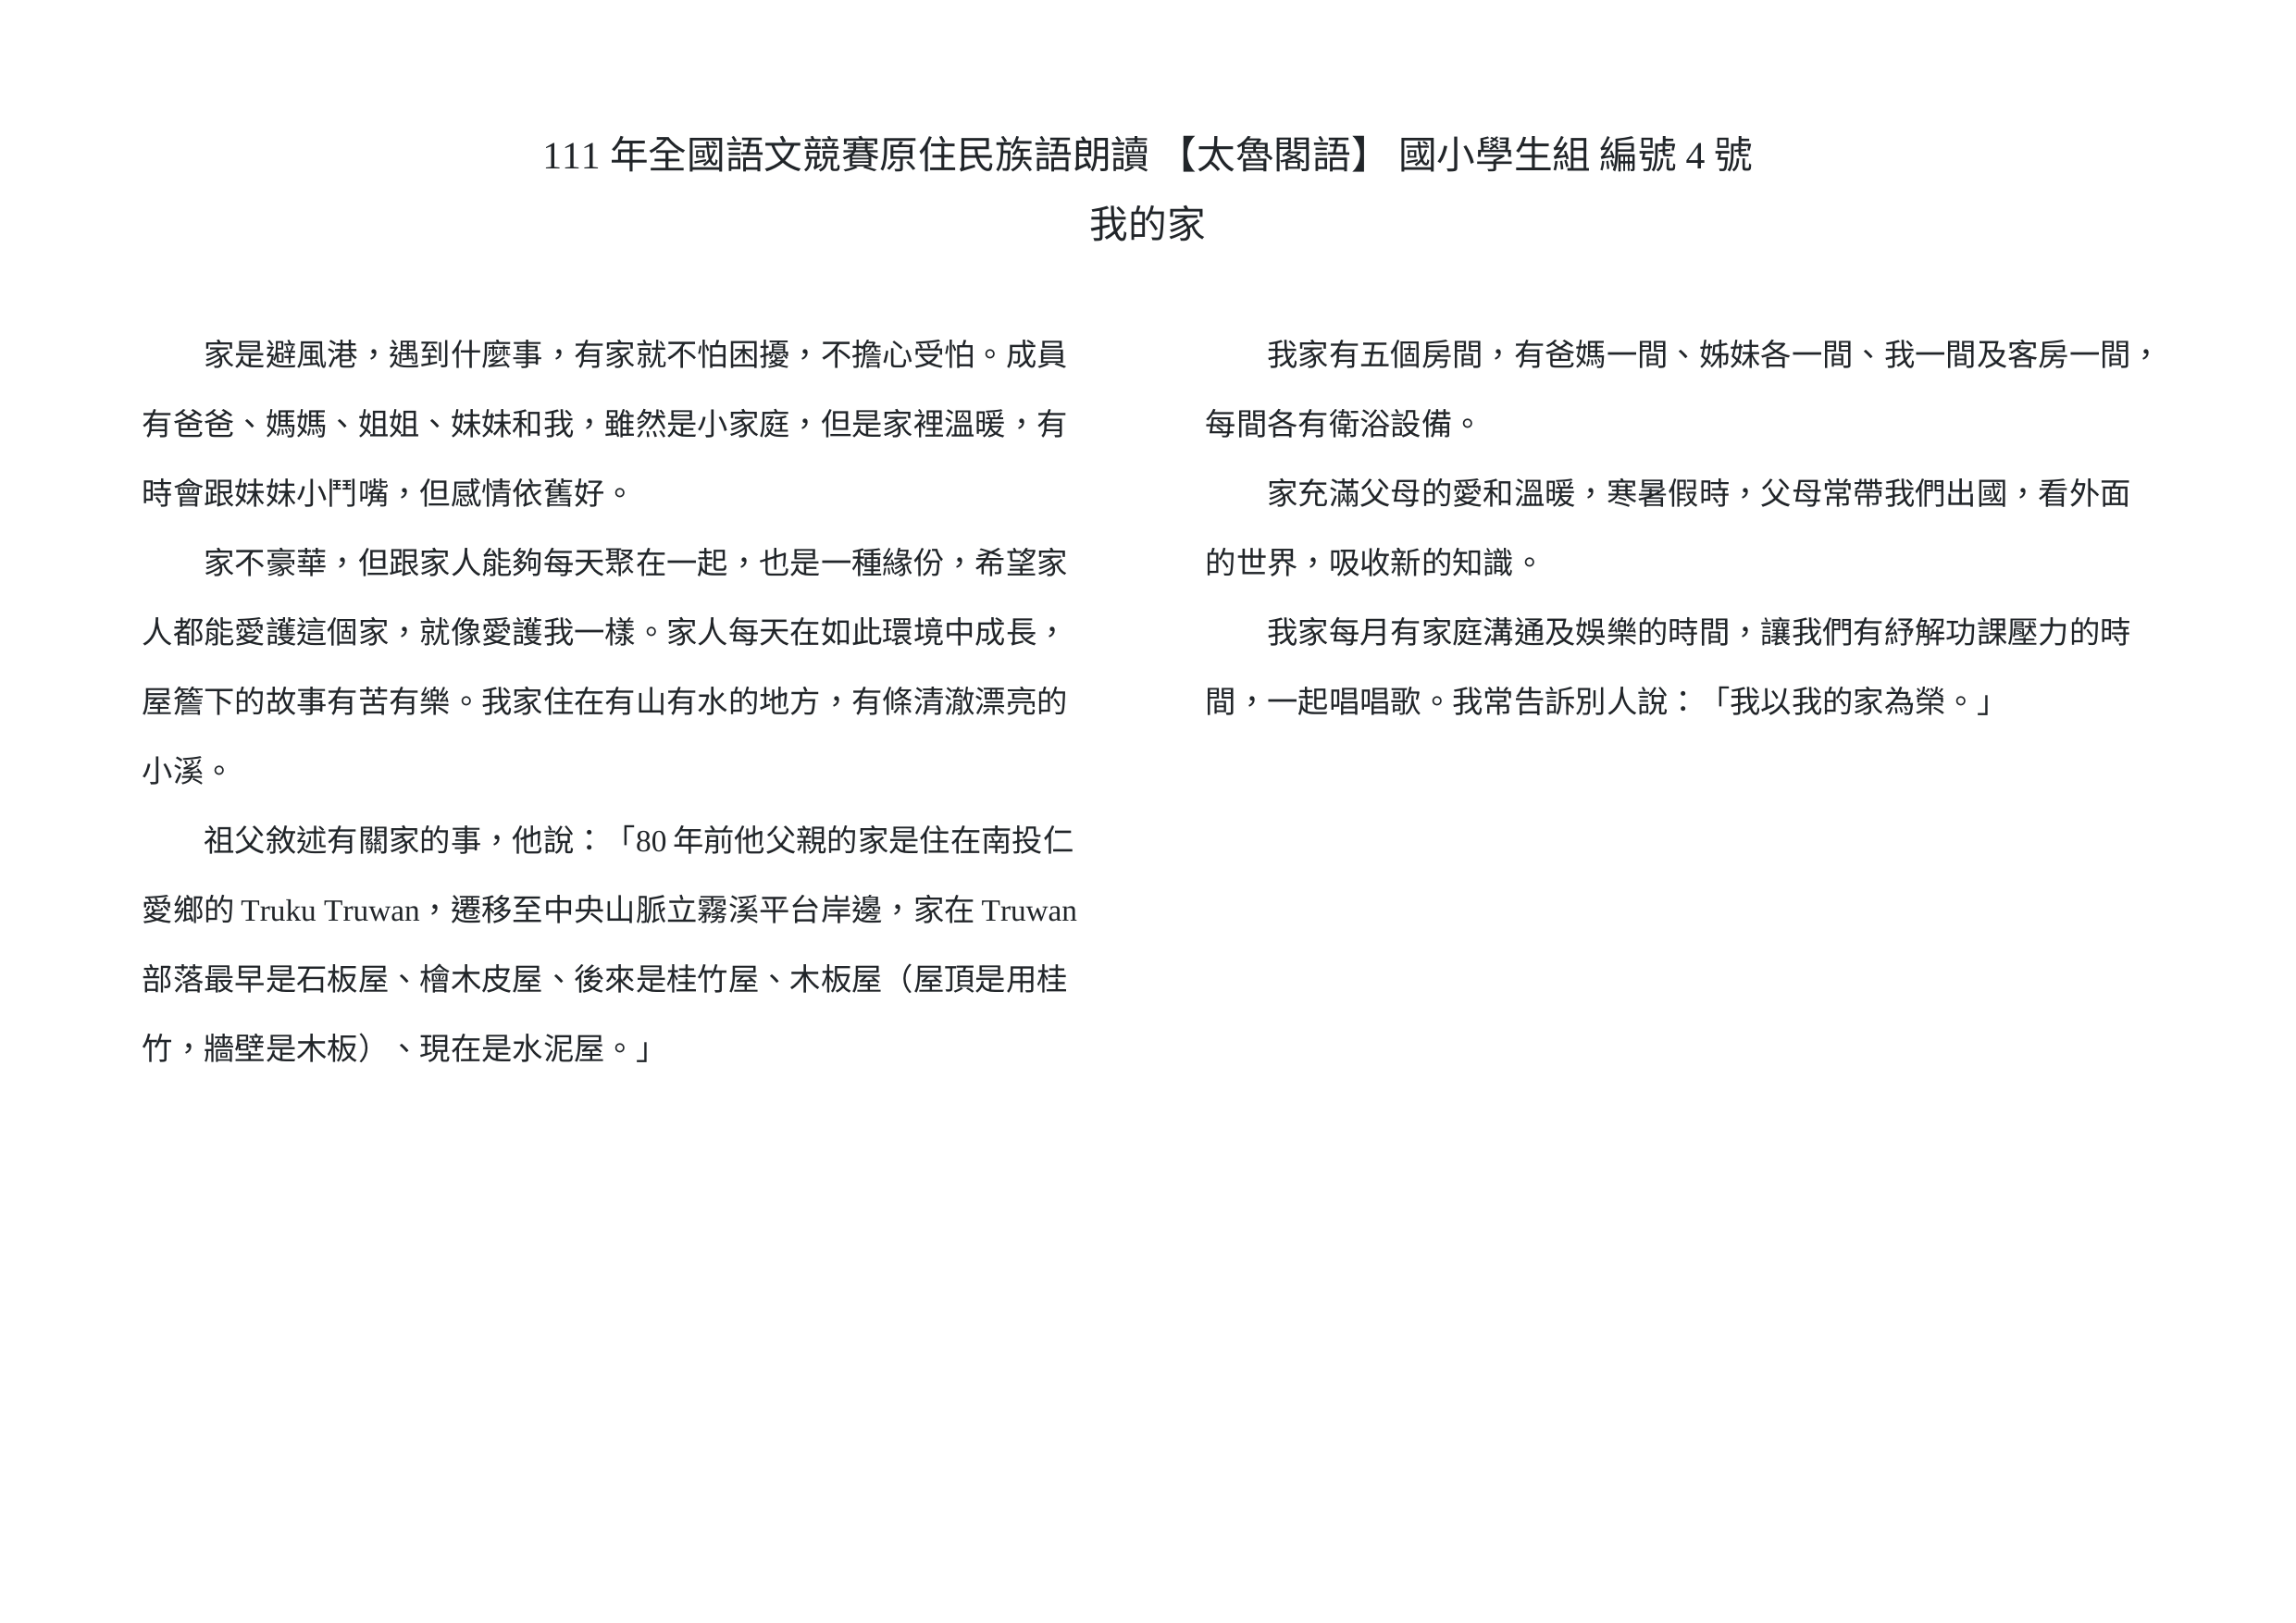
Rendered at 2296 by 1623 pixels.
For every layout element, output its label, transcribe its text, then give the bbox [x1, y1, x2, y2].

text 我家有五個房間，有爸媽一間、姊妹各一間、我一間及客房一間，每間各有衛浴設備。 [1206, 318, 2153, 457]
text 我的家 [142, 187, 2153, 256]
text 家不豪華，但跟家人能夠每天聚在一起，也是一種緣份，希望家人都能愛護這個家，就像愛護我一樣。家人每天在如此環境中成長，屋簷下的故事有苦有樂。我家住在有山有水的地方，有條清澈漂亮的小溪。 [142, 527, 1090, 804]
text 我家每月有家庭溝通及娛樂的時間，讓我們有紓解功課壓力的時間，一起唱唱歌。我常告訴別人說：「我以我的家為榮。」 [1206, 596, 2153, 735]
text 家是避風港，遇到什麼事，有家就不怕困擾，不擔心受怕。成員有爸爸、媽媽、姐姐、妹妹和我，雖然是小家庭，但是家裡溫暖，有時會跟妹妹小鬥嘴，但感情依舊好。 [142, 318, 1090, 527]
text 祖父敘述有關家的事，他說：「80年前他父親的家是住在南投仁愛鄉的Truku Truwan，遷移至中央山脈立霧溪平台岸邊，家在Truwan部落最早是石板屋、檜木皮屋、後來是桂竹屋、木板屋（屋頂是用桂竹，牆壁是木板）、現在是水泥屋。」 [142, 804, 1090, 1082]
text 111 年全國語文競賽原住民族語朗讀 【太魯閣語】 國小學生組 編號 4 號 [142, 118, 2153, 187]
text 家充滿父母的愛和溫暖，寒暑假時，父母常帶我們出國，看外面的世界，吸收新的知識。 [1206, 457, 2153, 596]
